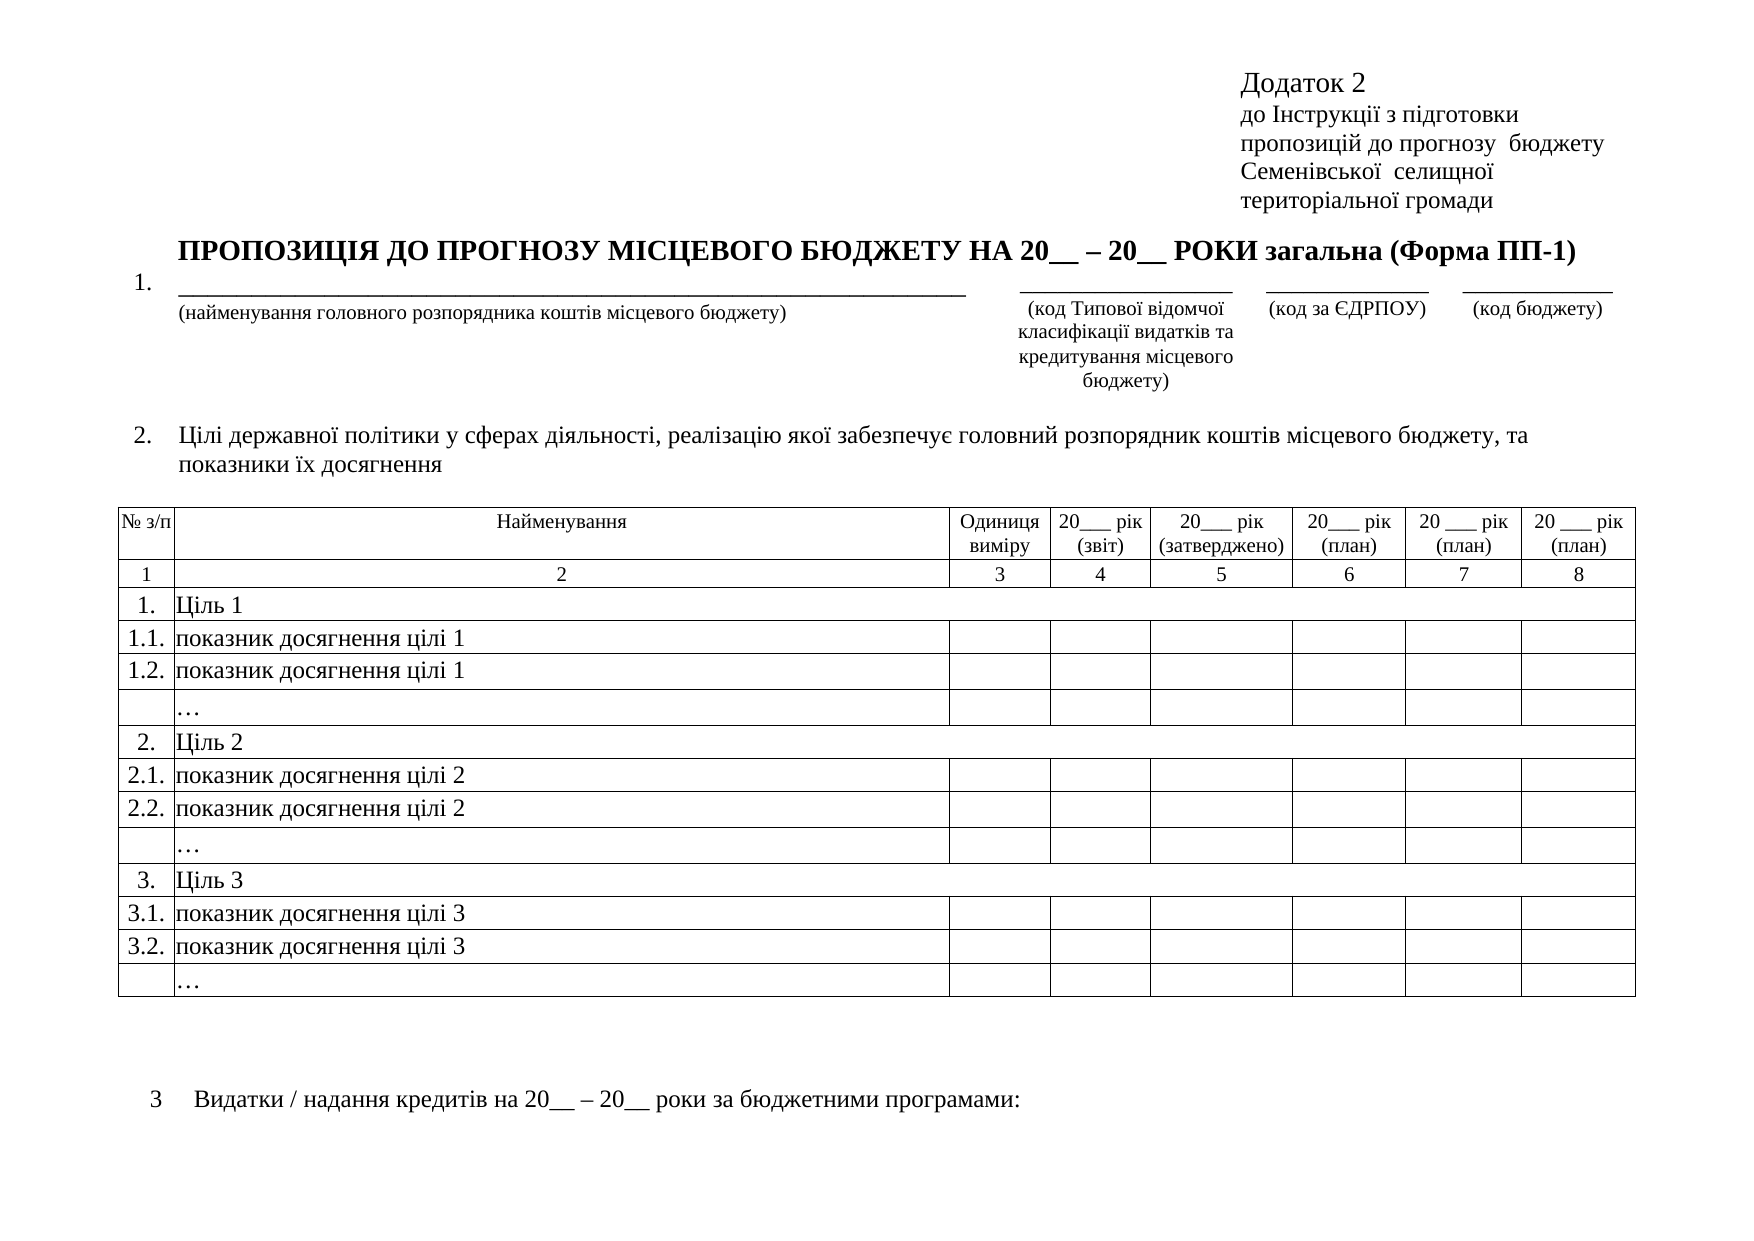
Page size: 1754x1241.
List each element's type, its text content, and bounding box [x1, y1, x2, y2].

text Додаток 2 [1240, 65, 1636, 99]
table_header 20 ___ рік (план) [1406, 508, 1521, 559]
table_cell Цілі державної політики у сферах діяльності, реалізацію якої забезпечує головний розпорядник коштів місцевого бюджету, та показники їх досягнення [167, 420, 1628, 478]
table_cell [1522, 654, 1635, 689]
table_cell [1151, 792, 1292, 827]
table_cell 2.1. [119, 759, 174, 791]
table_cell 2. [119, 726, 174, 758]
table_cell [1522, 828, 1635, 863]
table_cell [950, 930, 1050, 963]
table_cell [1051, 930, 1150, 963]
table_cell [1522, 964, 1635, 996]
table_cell [950, 690, 1050, 725]
table_cell [1051, 897, 1150, 928]
table_header ____________ (код бюджету) [1447, 267, 1628, 420]
table_cell [1051, 964, 1150, 996]
table_header _________________ (код Типової відомчої класифікації видатків та кредитування місцевого бюджету) [1004, 267, 1248, 420]
table_cell 1.1. [119, 621, 174, 653]
table_cell 5 [1151, 560, 1292, 587]
table_cell показник досягнення цілі 1 [175, 621, 949, 653]
table_cell [1051, 792, 1150, 827]
table_cell [1293, 897, 1405, 928]
table_cell [1522, 621, 1635, 653]
table_cell показник досягнення цілі 2 [175, 759, 949, 791]
table_cell [1293, 964, 1405, 996]
table_cell 3 3.1. [120, 997, 192, 1144]
table_cell 3.2. [119, 930, 174, 963]
table_header Найменування [175, 508, 949, 559]
table_cell [950, 964, 1050, 996]
table_cell [950, 792, 1050, 827]
table_cell [1406, 828, 1521, 863]
table_cell показник досягнення цілі 2 [175, 792, 949, 827]
table_cell [1293, 690, 1405, 725]
table_cell [1522, 792, 1635, 827]
table_cell … [175, 828, 949, 863]
table_cell 3. [119, 864, 174, 896]
table_cell [119, 964, 174, 996]
table_cell [1293, 759, 1405, 791]
table_cell [1151, 930, 1292, 963]
table_cell [1151, 964, 1292, 996]
table_cell [1406, 897, 1521, 928]
table_cell [1151, 690, 1292, 725]
table_cell [1406, 792, 1521, 827]
table_cell 1 [119, 560, 174, 587]
table_cell [1151, 759, 1292, 791]
table_cell [1293, 828, 1405, 863]
table_cell Ціль 2 [175, 726, 1635, 758]
table_cell Ціль 1 [175, 588, 1635, 620]
table_cell [1051, 654, 1150, 689]
table_cell [1406, 930, 1521, 963]
table_cell Ціль 3 [175, 864, 1635, 896]
table_cell [1151, 654, 1292, 689]
table_header 20___ рік (звіт) [1051, 508, 1150, 559]
table_cell 6 [1293, 560, 1405, 587]
table_cell … [175, 690, 949, 725]
table_cell [1406, 654, 1521, 689]
table_header 20 ___ рік (план) [1522, 508, 1635, 559]
table_cell [1293, 792, 1405, 827]
table_cell [1522, 759, 1635, 791]
table_cell [950, 621, 1050, 653]
table_cell … [175, 964, 949, 996]
table_cell 3.1. [119, 897, 174, 928]
text до Інструкції з підготовки пропозицій до прогнозу бюджету Семенівської селищної територіальної громади [1240, 99, 1636, 214]
table_cell [119, 690, 174, 725]
table_cell [1293, 654, 1405, 689]
table_cell 8 [1522, 560, 1635, 587]
table_cell [1151, 897, 1292, 928]
table_cell [1406, 964, 1521, 996]
table_cell [1051, 621, 1150, 653]
table_cell показник досягнення цілі 3 [175, 897, 949, 928]
table_cell [1406, 690, 1521, 725]
table_header Одиниця виміру [950, 508, 1050, 559]
table_cell 3 [950, 560, 1050, 587]
table_header _____________ (код за ЄДРПОУ) [1248, 267, 1447, 420]
table_header ______________________________________________________ (найменування головного розпорядника коштів місцевого бюджету) [167, 267, 1004, 420]
text ПРОПОЗИЦІЯ ДО ПРОГНОЗУ МІСЦЕВОГО БЮДЖЕТУ НА 20__ – 20__ РОКИ загальна (Форма ПП-1) [118, 233, 1636, 267]
table_cell 1.2. [119, 654, 174, 689]
table_header 20___ рік (план) [1293, 508, 1405, 559]
table_cell показник досягнення цілі 3 [175, 930, 949, 963]
table_cell [1293, 930, 1405, 963]
table_cell [1151, 621, 1292, 653]
table_cell 7 [1406, 560, 1521, 587]
table_cell 1. [119, 588, 174, 620]
table_cell [950, 759, 1050, 791]
table_cell [1522, 897, 1635, 928]
table_cell [1522, 690, 1635, 725]
table_header 1. [118, 267, 167, 420]
table_cell [950, 654, 1050, 689]
table_cell [119, 828, 174, 863]
table_cell 2. [118, 420, 167, 478]
table_cell [1051, 759, 1150, 791]
table_cell [1051, 690, 1150, 725]
table_cell [950, 897, 1050, 928]
table_header № з/п [119, 508, 174, 559]
table_cell [1151, 828, 1292, 863]
table_cell [1051, 828, 1150, 863]
table_cell [1406, 621, 1521, 653]
table_cell [1293, 621, 1405, 653]
table_cell показник досягнення цілі 1 [175, 654, 949, 689]
table_header 20___ рік (затверджено) [1151, 508, 1292, 559]
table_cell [192, 997, 1631, 1144]
table_cell 4 [1051, 560, 1150, 587]
table_cell [1522, 930, 1635, 963]
table_cell [1406, 759, 1521, 791]
table_cell [950, 828, 1050, 863]
table_cell 2.2. [119, 792, 174, 827]
table_cell 2 [175, 560, 949, 587]
